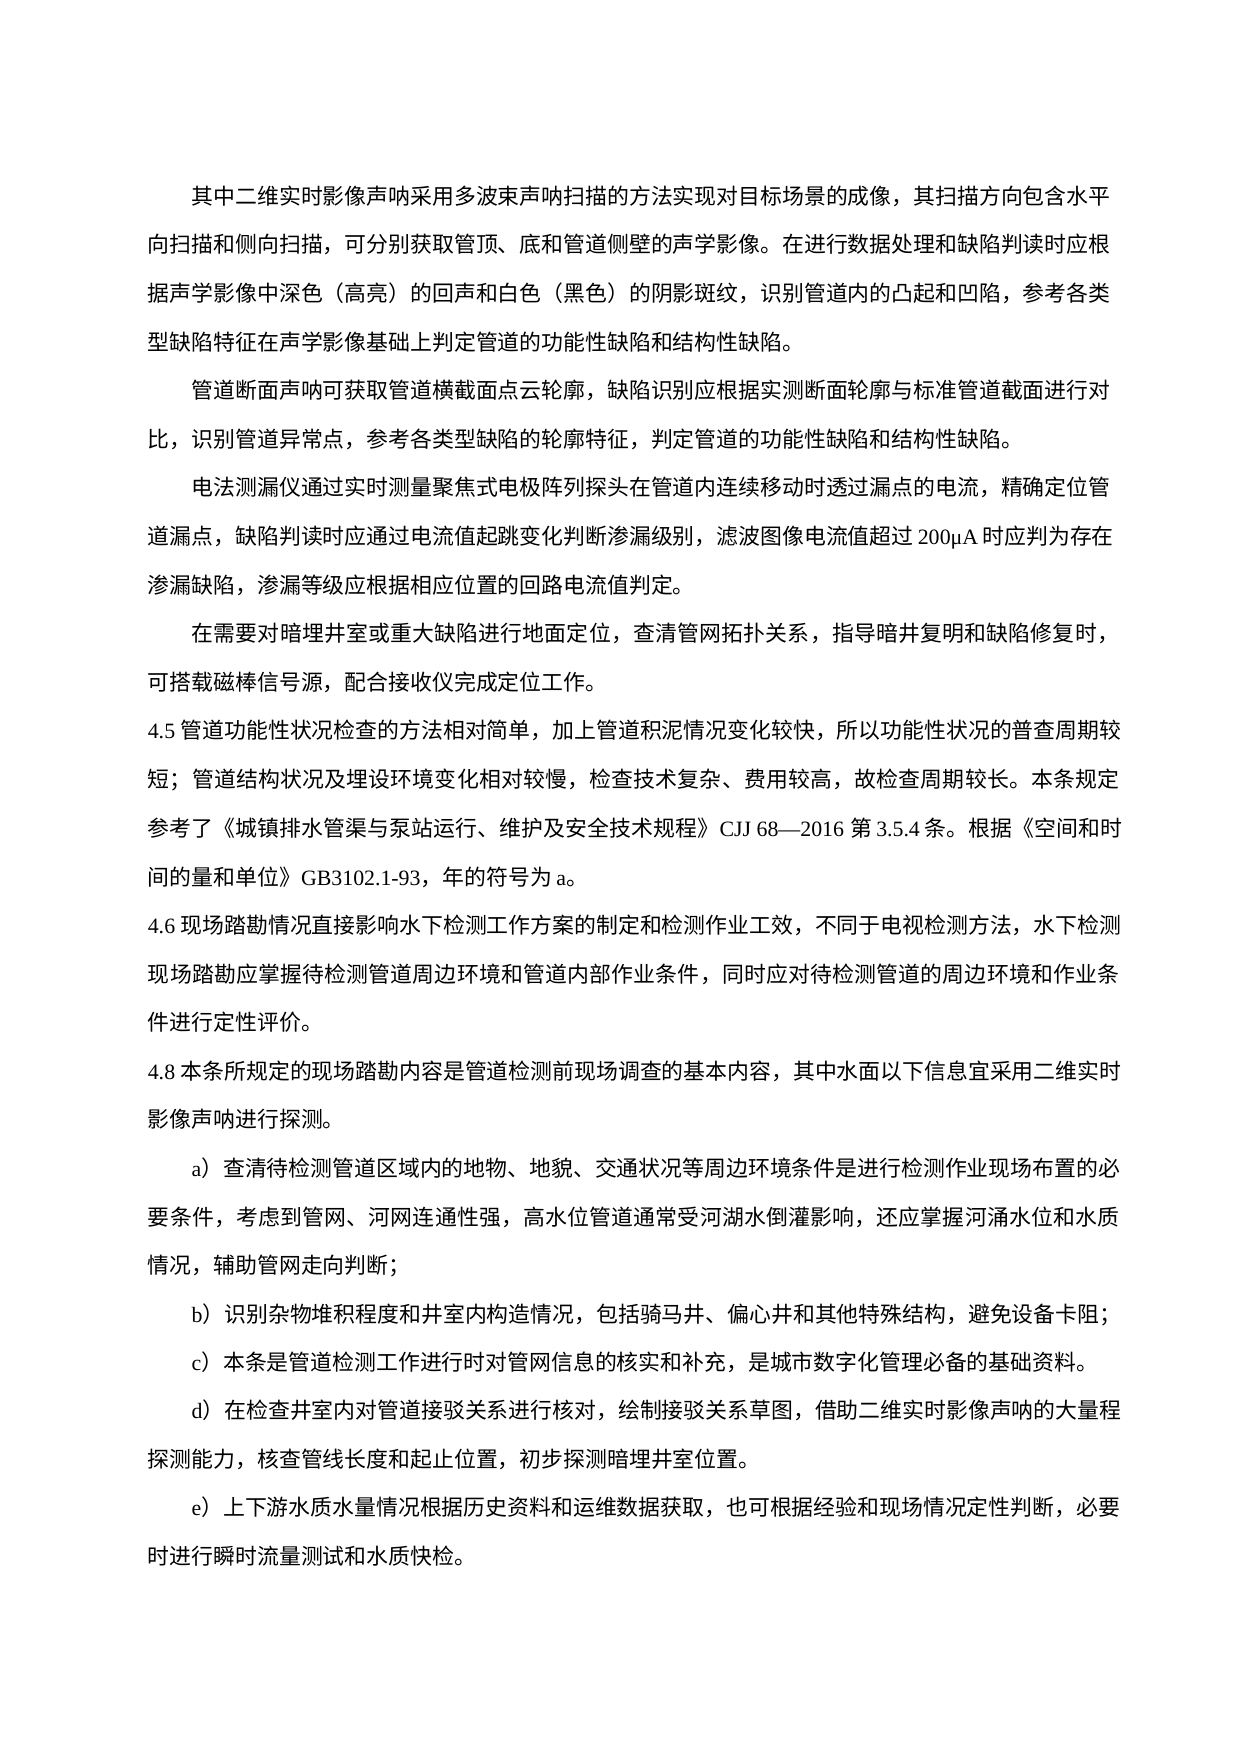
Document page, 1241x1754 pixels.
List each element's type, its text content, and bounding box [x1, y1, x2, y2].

text 在需要对暗埋井室或重大缺陷进行地面定位，查清管网拓扑关系，指导暗井复明和缺陷修复时，可搭载磁棒信号源，配合接收仪完成定位工作。 [148, 616, 1122, 697]
text c）本条是管道检测工作进行时对管网信息的核实和补充，是城市数字化管理必备的基础资料。 [148, 1344, 1122, 1377]
text 4.6 现场踏勘情况直接影响水下检测工作方案的制定和检测作业工效，不同于电视检测方法，水下检测现场踏勘应掌握待检测管道周边环境和管道内部作业条件，同时应对待检测管道的周边环境和作业条件进行定性评价。 [148, 907, 1122, 1037]
text 4.5 管道功能性状况检查的方法相对简单，加上管道积泥情况变化较快，所以功能性状况的普查周期较短；管道结构状况及埋设环境变化相对较慢，检查技术复杂、费用较高，故检查周期较长。本条规定参考了《城镇排水管渠与泵站运行、维护及安全技术规程》CJJ 68—2016 第3.5.4条。根据《空间和时间的量和单位》GB3102.1-93，年的符号为a。 [148, 713, 1122, 892]
text 其中二维实时影像声呐采用多波束声呐扫描的方法实现对目标场景的成像，其扫描方向包含水平向扫描和侧向扫描，可分别获取管顶、底和管道侧壁的声学影像。在进行数据处理和缺陷判读时应根据声学影像中深色（高亮）的回声和白色（黑色）的阴影斑纹，识别管道内的凸起和凹陷，参考各类型缺陷特征在声学影像基础上判定管道的功能性缺陷和结构性缺陷。 [148, 178, 1122, 357]
text 管道断面声呐可获取管道横截面点云轮廓，缺陷识别应根据实测断面轮廓与标准管道截面进行对比，识别管道异常点，参考各类型缺陷的轮廓特征，判定管道的功能性缺陷和结构性缺陷。 [148, 373, 1122, 454]
text 电法测漏仪通过实时测量聚焦式电极阵列探头在管道内连续移动时透过漏点的电流，精确定位管道漏点，缺陷判读时应通过电流值起跳变化判断渗漏级别，滤波图像电流值超过200μA时应判为存在渗漏缺陷，渗漏等级应根据相应位置的回路电流值判定。 [148, 470, 1122, 600]
text b）识别杂物堆积程度和井室内构造情况，包括骑马井、偏心井和其他特殊结构，避免设备卡阻； [148, 1296, 1122, 1329]
text 4.8 本条所规定的现场踏勘内容是管道检测前现场调查的基本内容，其中水面以下信息宜采用二维实时影像声呐进行探测。 [148, 1053, 1122, 1134]
text e）上下游水质水量情况根据历史资料和运维数据获取，也可根据经验和现场情况定性判断，必要时进行瞬时流量测试和水质快检。 [148, 1490, 1122, 1571]
text d）在检查井室内对管道接驳关系进行核对，绘制接驳关系草图，借助二维实时影像声呐的大量程探测能力，核查管线长度和起止位置，初步探测暗埋井室位置。 [148, 1393, 1122, 1474]
text a）查清待检测管道区域内的地物、地貌、交通状况等周边环境条件是进行检测作业现场布置的必要条件，考虑到管网、河网连通性强，高水位管道通常受河湖水倒灌影响，还应掌握河涌水位和水质情况，辅助管网走向判断； [148, 1150, 1122, 1280]
